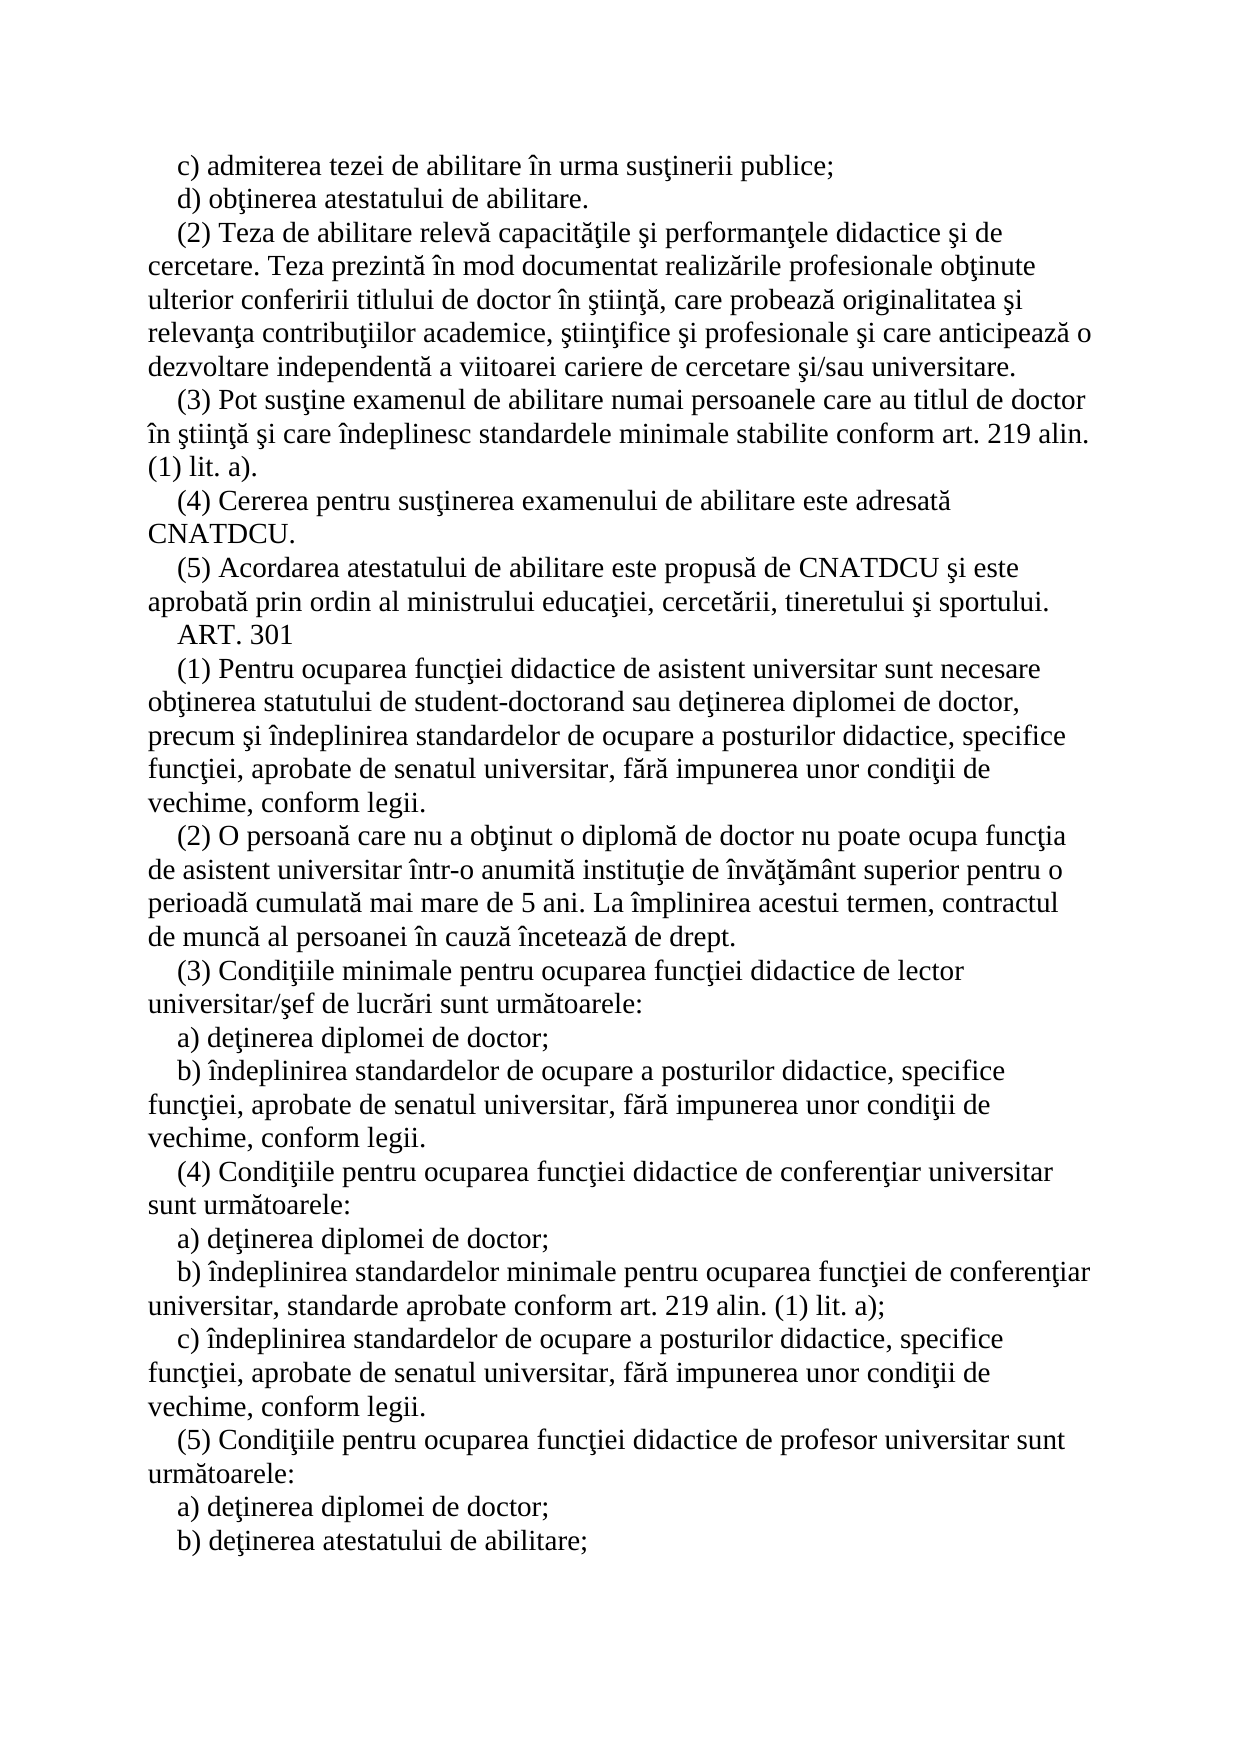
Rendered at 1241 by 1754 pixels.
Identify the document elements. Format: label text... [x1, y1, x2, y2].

text (3) Pot susţine examenul de abilitare numai persoanele care au titlul de doctor în ştiinţă şi care îndeplinesc standardele minimale stabilite conform art. 219 alin. (1) lit. a). [148, 382, 1093, 483]
text a) deţinerea diplomei de doctor; [148, 1221, 1093, 1254]
text ART. 301 [148, 617, 1093, 651]
text a) deţinerea diplomei de doctor; [148, 1020, 1093, 1053]
text (2) O persoană care nu a obţinut o diplomă de doctor nu poate ocupa funcţia de asistent universitar într-o anumită instituţie de învăţământ superior pentru o perioadă cumulată mai mare de 5 ani. La împlinirea acestui termen, contractul de muncă al persoanei în cauză încetează de drept. [148, 818, 1093, 953]
text (5) Acordarea atestatului de abilitare este propusă de CNATDCU şi este aprobată prin ordin al ministrului educaţiei, cercetării, tineretului şi sportului. [148, 550, 1093, 617]
text a) deţinerea diplomei de doctor; [148, 1489, 1093, 1523]
text (4) Condiţiile pentru ocuparea funcţiei didactice de conferenţiar universitar sunt următoarele: [148, 1154, 1093, 1221]
text (3) Condiţiile minimale pentru ocuparea funcţiei didactice de lector universitar/şef de lucrări sunt următoarele: [148, 953, 1093, 1020]
text c) admiterea tezei de abilitare în urma susţinerii publice; [148, 148, 1093, 181]
text (2) Teza de abilitare relevă capacităţile şi performanţele didactice şi de cercetare. Teza prezintă în mod documentat realizările profesionale obţinute ulterior conferirii titlului de doctor în ştiinţă, care probează originalitatea şi relevanţa contribuţiilor academice, ştiinţifice şi profesionale şi care anticipează o dezvoltare independentă a viitoarei cariere de cercetare şi/sau universitare. [148, 215, 1093, 382]
text b) îndeplinirea standardelor minimale pentru ocuparea funcţiei de conferenţiar universitar, standarde aprobate conform art. 219 alin. (1) lit. a); [148, 1254, 1093, 1322]
text (4) Cererea pentru susţinerea examenului de abilitare este adresată CNATDCU. [148, 483, 1093, 550]
text b) deţinerea atestatului de abilitare; [148, 1523, 1093, 1556]
text (1) Pentru ocuparea funcţiei didactice de asistent universitar sunt necesare obţinerea statutului de student-doctorand sau deţinerea diplomei de doctor, precum şi îndeplinirea standardelor de ocupare a posturilor didactice, specifice funcţiei, aprobate de senatul universitar, fără impunerea unor condiţii de vechime, conform legii. [148, 651, 1093, 818]
text (5) Condiţiile pentru ocuparea funcţiei didactice de profesor universitar sunt următoarele: [148, 1422, 1093, 1489]
text b) îndeplinirea standardelor de ocupare a posturilor didactice, specifice funcţiei, aprobate de senatul universitar, fără impunerea unor condiţii de vechime, conform legii. [148, 1053, 1093, 1154]
text d) obţinerea atestatului de abilitare. [148, 181, 1093, 215]
text c) îndeplinirea standardelor de ocupare a posturilor didactice, specifice funcţiei, aprobate de senatul universitar, fără impunerea unor condiţii de vechime, conform legii. [148, 1322, 1093, 1422]
